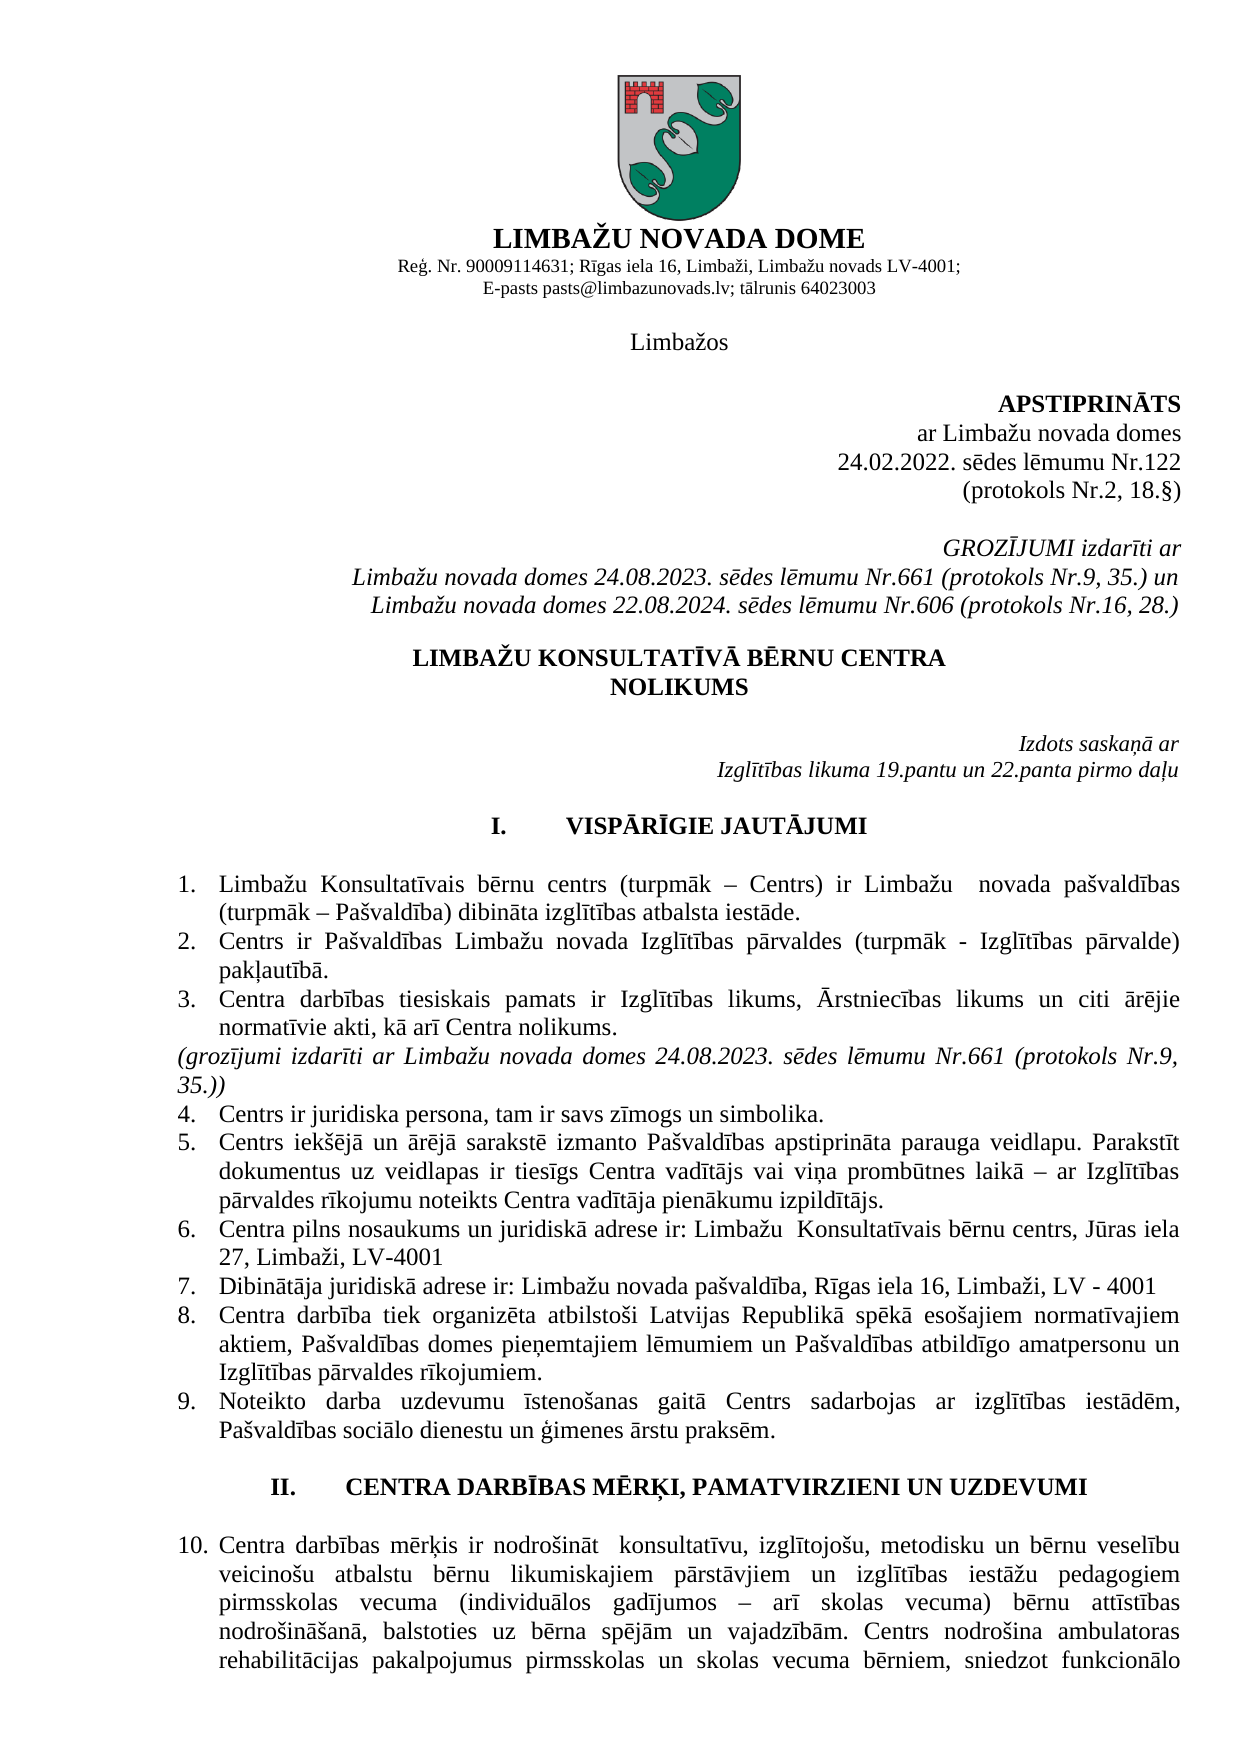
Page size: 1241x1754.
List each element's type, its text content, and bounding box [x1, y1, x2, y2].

text NOLIKUMS [177, 672, 1181, 701]
list Centra pilns nosaukums un juridiskā adrese ir: Limbažu Konsultatīvais bērnu centrs, Jūras iela 27, Limbaži, LV-4001 [177, 1214, 1181, 1271]
list Dibinātāja juridiskā adrese ir: Limbažu novada pašvaldība, Rīgas iela 16, Limbaži, LV - 4001 [177, 1271, 1181, 1300]
text APSTIPRINĀTS [177, 389, 1181, 418]
text Izglītības likuma 19.pantu un 22.panta pirmo daļu [177, 756, 1181, 782]
list Centra darbības tiesiskais pamats ir Izglītības likums, Ārstniecības likums un citi ārējie normatīvie akti, kā arī Centra nolikums. [177, 984, 1181, 1041]
list Centrs ir juridiska persona, tam ir savs zīmogs un simbolika. [177, 1099, 1181, 1127]
text (grozījumi izdarīti ar Limbažu novada domes 24.08.2023. sēdes lēmumu Nr.661 (protokols Nr.9, 35.)) [177, 1041, 1181, 1099]
text (protokols Nr.2, 18.§) [177, 476, 1181, 504]
picture [616, 73, 743, 222]
list VISPĀRĪGIE JAUTĀJUMI [177, 811, 1181, 840]
list Centrs iekšējā un ārējā sarakstē izmanto Pašvaldības apstiprināta parauga veidlapu. Parakstīt dokumentus uz veidlapas ir tiesīgs Centra vadītājs vai viņa prombūtnes laikā – ar Izglītības pārvaldes rīkojumu noteikts Centra vadītāja pienākumu izpildītājs. [177, 1127, 1181, 1214]
text Limbažu novada domes 22.08.2024. sēdes lēmumu Nr.606 (protokols Nr.16, 28.) [177, 591, 1181, 619]
list CENTRA DARBĪBAS MĒRĶI, PAMATVIRZIENI UN UZDEVUMI [177, 1472, 1181, 1501]
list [177, 1530, 1181, 1674]
list Limbažu Konsultatīvais bērnu centrs (turpmāk – Centrs) ir Limbažu novada pašvaldības (turpmāk – Pašvaldība) dibināta izglītības atbalsta iestāde. [177, 869, 1181, 926]
list Centrs ir Pašvaldības Limbažu novada Izglītības pārvaldes (turpmāk - Izglītības pārvalde) pakļautībā. [177, 926, 1181, 984]
text ar Limbažu novada domes [177, 418, 1181, 447]
text Limbažos [177, 327, 1181, 356]
list Noteikto darba uzdevumu īstenošanas gaitā Centrs sadarbojas ar izglītības iestādēm, Pašvaldības sociālo dienestu un ģimenes ārstu praksēm. [177, 1386, 1181, 1444]
text LIMBAŽU KONSULTATĪVĀ BĒRNU CENTRA [177, 643, 1181, 672]
text GROZĪJUMI izdarīti ar [177, 533, 1181, 562]
text 24.02.2022. sēdes lēmumu Nr.122 [177, 447, 1181, 476]
list Centra darbība tiek organizēta atbilstoši Latvijas Republikā spēkā esošajiem normatīvajiem aktiem, Pašvaldības domes pieņemtajiem lēmumiem un Pašvaldības atbildīgo amatpersonu un Izglītības pārvaldes rīkojumiem. [177, 1300, 1181, 1386]
text Limbažu novada domes 24.08.2023. sēdes lēmumu Nr.661 (protokols Nr.9, 35.) un [177, 562, 1181, 591]
text Izdots saskaņā ar [177, 730, 1181, 756]
